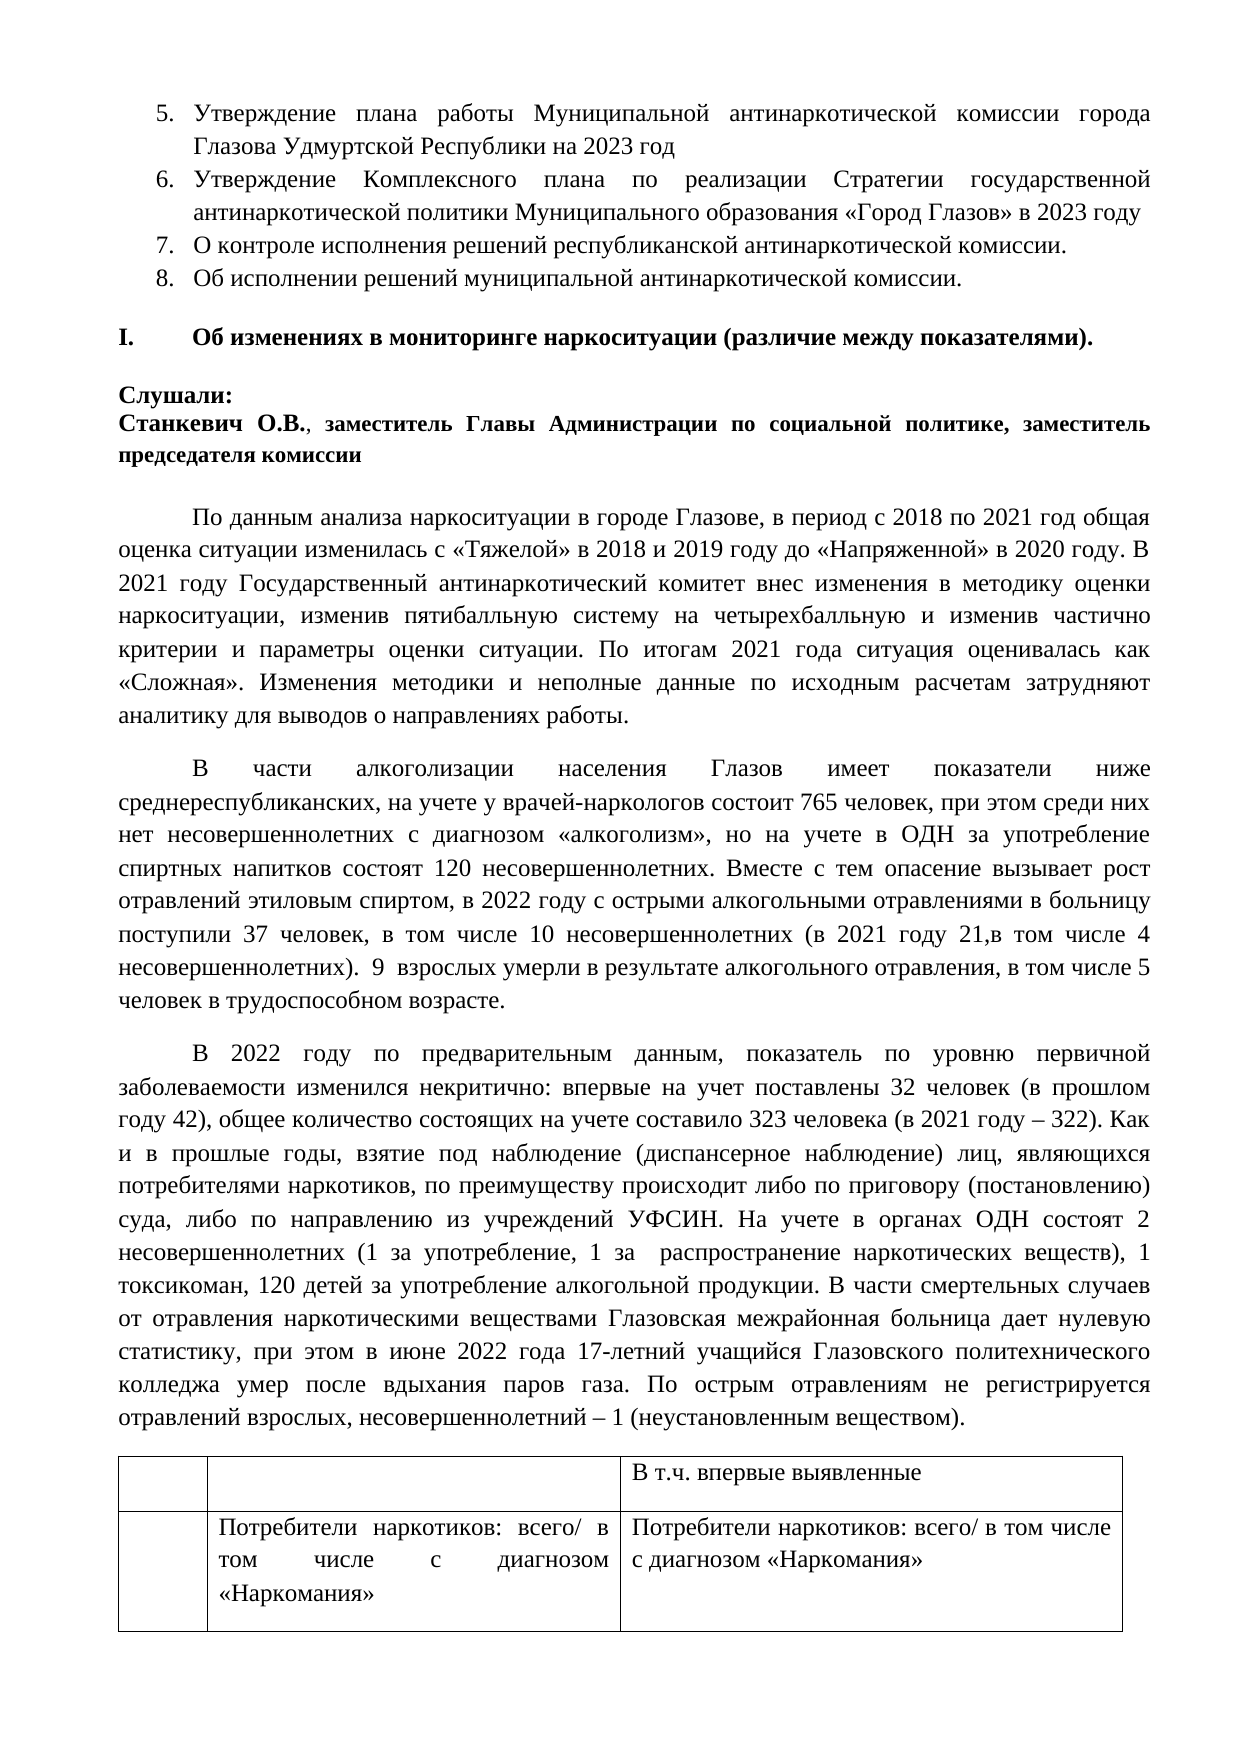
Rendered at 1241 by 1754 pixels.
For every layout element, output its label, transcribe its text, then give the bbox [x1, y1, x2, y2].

list Утверждение плана работы Муниципальной антинаркотической комиссии города Глазова Удмуртской Республики на 2023 год [156, 98, 1152, 159]
table_cell Потребители наркотиков: всего/ в том числе с диагнозом «Наркомания» [621, 1512, 1122, 1631]
table_cell [119, 1512, 207, 1631]
text Станкевич О.В., заместитель Главы Администрации по социальной политике, заместитель председателя комиссии [118, 408, 1152, 467]
text Слушали: [118, 380, 1152, 408]
text В части алкоголизации населения Глазов имеет показатели ниже среднереспубликанских, на учете у врачей-наркологов состоит 765 человек, при этом среди них нет несовершеннолетних с диагнозом «алкоголизм», но на учете в ОДН за употребление спиртных напитков состоят 120 несовершеннолетних. Вместе с тем опасение вызывает рост отравлений этиловым спиртом, в 2022 году с острыми алкогольными отравлениями в больницу поступили 37 человек, в том числе 10 несовершеннолетних (в 2021 году 21,в том числе 4 несовершеннолетних). 9 взрослых умерли в результате алкогольного отравления, в том числе 5 человек в трудоспособном возрасте. [118, 753, 1152, 1013]
list О контроле исполнения решений республиканской антинаркотической комиссии. [156, 230, 1152, 259]
text По данным анализа наркоситуации в городе Глазове, в период с 2018 по 2021 год общая оценка ситуации изменилась с «Тяжелой» в 2018 и 2019 году до «Напряженной» в 2020 году. В 2021 году Государственный антинаркотический комитет внес изменения в методику оценки наркоситуации, изменив пятибалльную систему на четырехбалльную и изменив частично критерии и параметры оценки ситуации. По итогам 2021 года ситуация оценивалась как «Сложная». Изменения методики и неполные данные по исходным расчетам затрудняют аналитику для выводов о направлениях работы. [118, 502, 1152, 728]
table_header В т.ч. впервые выявленные [621, 1457, 1122, 1511]
list Утверждение Комплексного плана по реализации Стратегии государственной антинаркотической политики Муниципального образования «Город Глазов» в 2023 году [156, 164, 1152, 226]
list Об исполнении решений муниципальной антинаркотической комиссии. [156, 263, 1152, 292]
text В 2022 году по предварительным данным, показатель по уровню первичной заболеваемости изменился некритично: впервые на учет поставлены 32 человек (в прошлом году 42), общее количество состоящих на учете составило 323 человека (в 2021 году – 322). Как и в прошлые годы, взятие под наблюдение (диспансерное наблюдение) лиц, являющихся потребителями наркотиков, по преимуществу происходит либо по приговору (постановлению) суда, либо по направлению из учреждений УФСИН. На учете в органах ОДН состоят 2 несовершеннолетних (1 за употребление, 1 за распространение наркотических веществ), 1 токсикоман, 120 детей за употребление алкогольной продукции. В части смертельных случаев от отравления наркотическими веществами Глазовская межрайонная больница дает нулевую статистику, при этом в июне 2022 года 17-летний учащийся Глазовского политехнического колледжа умер после вдыхания паров газа. По острым отравлениям не регистрируется отравлений взрослых, несовершеннолетний – 1 (неустановленным веществом). [118, 1038, 1152, 1431]
table_cell Потребители наркотиков: всего/ в том числе с диагнозом «Наркомания» [208, 1512, 620, 1631]
list Об изменениях в мониторинге наркоситуации (различие между показателями). [118, 322, 1152, 351]
table_header [208, 1457, 620, 1511]
table_header [119, 1457, 207, 1511]
